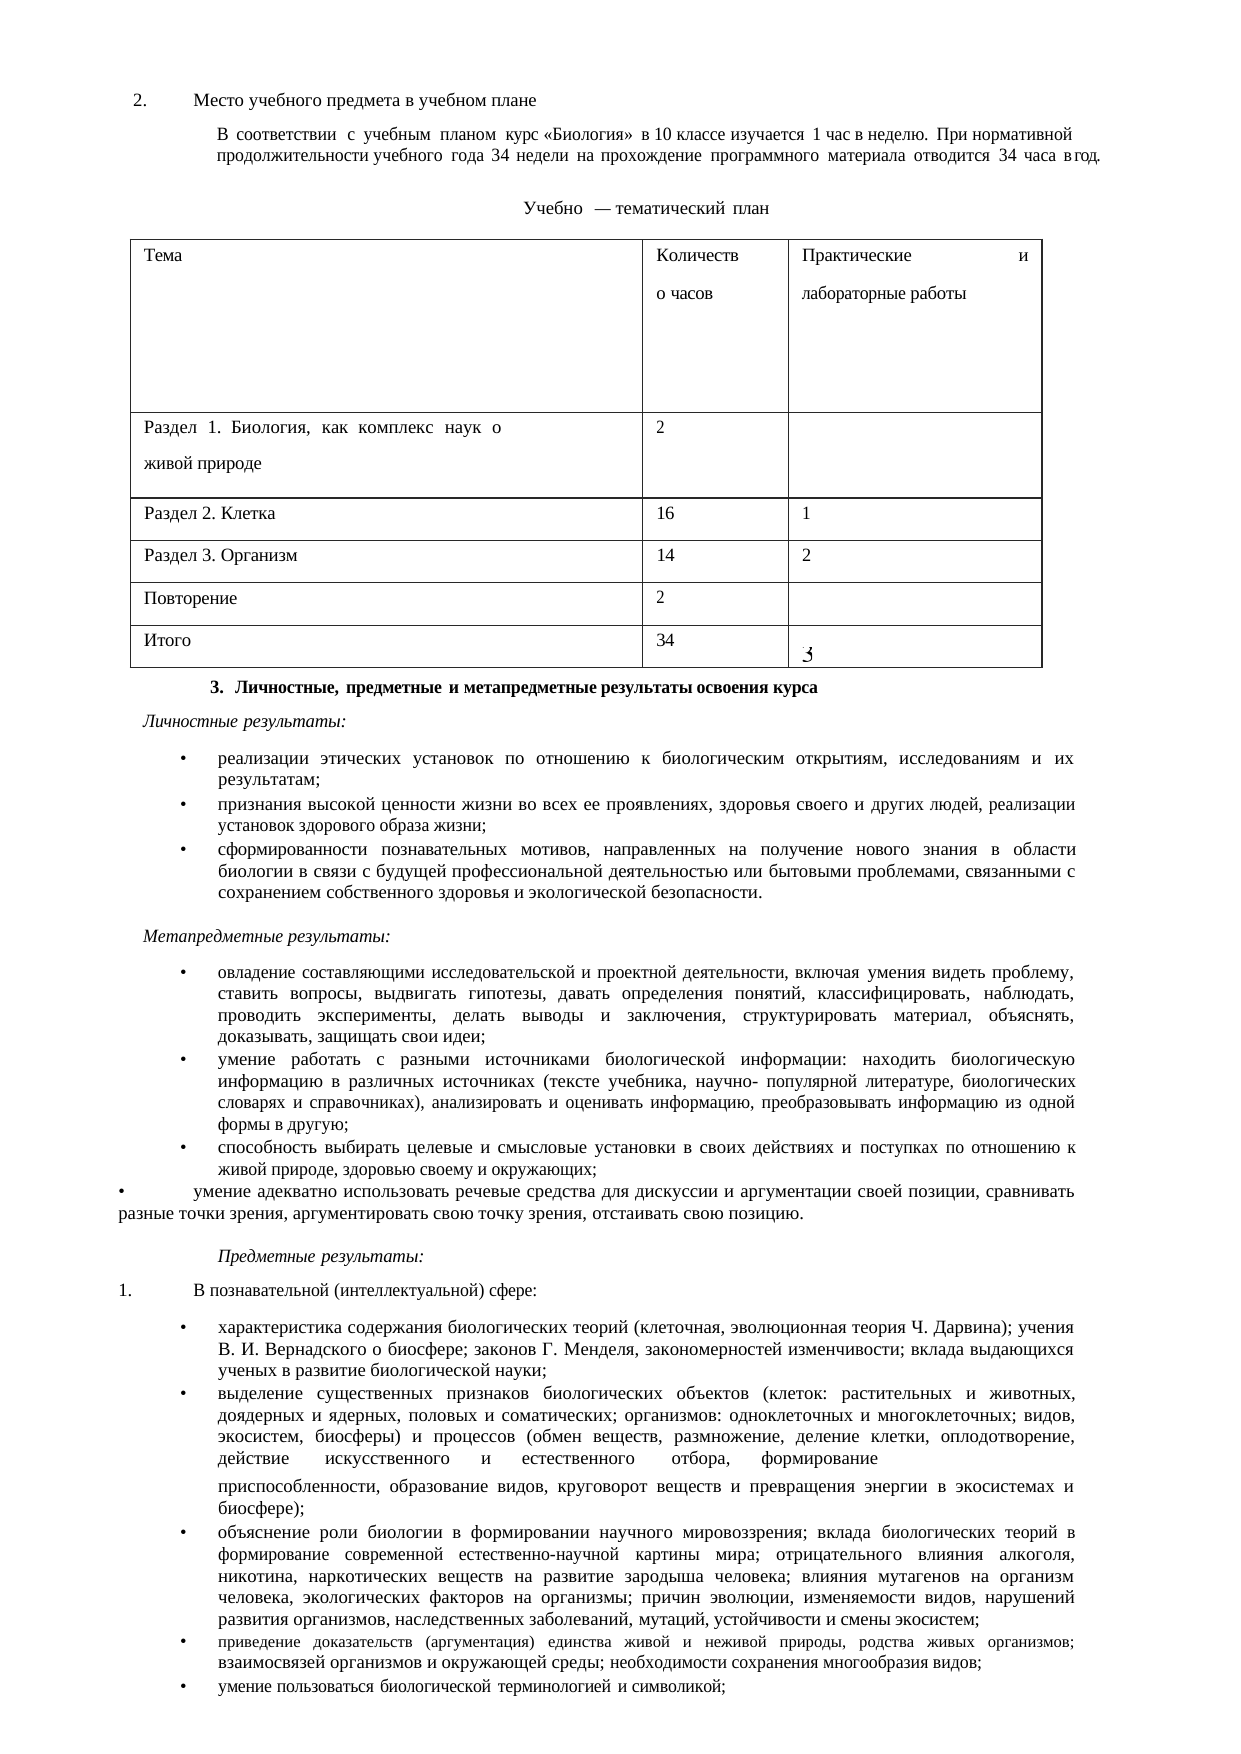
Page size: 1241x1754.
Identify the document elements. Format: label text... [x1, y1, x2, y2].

list овладение составляющими исследовательской и проектной деятельности, включая умения видеть проблему, ставить вопросы, выдвигать гипотезы, давать определения понятий, классифицировать, наблюдать, проводить эксперименты, делать выводы и заключения, структурировать материал, объяснять, доказывать, защищать свои идеи; [180, 961, 1074, 1047]
list приведение доказательств (аргументация) единства живой и неживой природы, родства живых организмов; взаимосвязей организмов и окружающей среды; необходимости сохранения многообразия видов; [180, 1630, 1075, 1673]
list В познавательной (интеллектуальной) сфере: [118, 1279, 1152, 1301]
table_cell Раздел 1. Биология, как комплекс наук о живой природе [131, 413, 642, 497]
text приспособленности, образование видов, круговорот веществ и превращения энергии в экосистемах и биосфере); [218, 1475, 1074, 1518]
table_cell 1 [789, 499, 1041, 540]
list сформированности познавательных мотивов, направленных на получение нового знания в области биологии в связи с будущей профессиональной деятельностью или бытовыми проблемами, связанными с сохранением собственного здоровья и экологической безопасности. [180, 838, 1076, 903]
text Предметные результаты: [218, 1245, 1152, 1267]
table_header Практические и лабораторные работы [789, 240, 1041, 411]
text Метапредметные результаты: [143, 924, 1152, 946]
table_cell 2 [643, 413, 788, 497]
table_cell [789, 626, 1041, 667]
table_cell Повторение [131, 583, 642, 624]
table_header Количеств о часов [643, 240, 788, 411]
list способность выбирать целевые и смысловые установки в своих действиях и поступках по отношению к живой природе, здоровью своему и окружающих; [180, 1136, 1076, 1179]
text Личностные результаты: [143, 710, 1152, 732]
list умение пользоваться биологической терминологией и символикой; [180, 1675, 1152, 1697]
table_cell 14 [643, 541, 788, 582]
list признания высокой ценности жизни во всех ее проявлениях, здоровья своего и других людей, реализации установок здорового образа жизни; [180, 793, 1076, 836]
table_cell 2 [643, 583, 788, 624]
list умение работать с разными источниками биологической информации: находить биологическую информацию в различных источниках (тексте учебника, научно- популярной литературе, биологических словарях и справочниках), анализировать и оценивать информацию, преобразовывать информацию из одной формы в другую; [180, 1048, 1077, 1134]
table_cell [789, 583, 1041, 624]
text В соответствии с учебным планом курс «Биология» в 10 классе изучается 1 час в неделю. При нормативной продолжительности учебного года 34 недели на прохождение программного материала отводится 34 часа в год. [217, 123, 1152, 166]
list умение адекватно использовать речевые средства для дискуссии и аргументации своей позиции, сравнивать разные точки зрения, аргументировать свою точку зрения, отстаивать свою позицию. [118, 1180, 1075, 1223]
table_cell 2 [789, 541, 1041, 582]
subtitle Личностные, предметные и метапредметные результаты освоения курса [210, 676, 1152, 697]
table_header Тема [131, 240, 642, 411]
list Место учебного предмета в учебном плане [133, 89, 1152, 110]
picture [802, 647, 813, 662]
table_cell Раздел 3. Организм [131, 541, 642, 582]
table_cell [789, 413, 1041, 497]
list реализации этических установок по отношению к биологическим открытиям, исследованиям и их результатам; [180, 747, 1073, 790]
list выделение существенных признаков биологических объектов (клеток: растительных и животных, доядерных и ядерных, половых и соматических; организмов: одноклеточных и многоклеточных; видов, экосистем, биосферы) и процессов (обмен веществ, размножение, деление клетки, оплодотворение, действие искусственного и естественного отбора, формирование [180, 1382, 1077, 1468]
list характеристика содержания биологических теорий (клеточная, эволюционная теория Ч. Дарвина); учения В. И. Вернадского о биосфере; законов Г. Менделя, закономерностей изменчивости; вклада выдающихся ученых в развитие биологической науки; [180, 1316, 1075, 1381]
table_cell Раздел 2. Клетка [131, 499, 642, 540]
table_cell Итого [131, 626, 642, 667]
table_cell 34 [643, 626, 788, 667]
table_cell 16 [643, 499, 788, 540]
list объяснение роли биологии в формировании научного мировоззрения; вклада биологических теорий в формирование современной естественно-научной картины мира; отрицательного влияния алкоголя, никотина, наркотических веществ на развитие зародыша человека; влияния мутагенов на организм человека, экологических факторов на организмы; причин эволюции, изменяемости видов, нарушений развития организмов, наследственных заболеваний, мутаций, устойчивости и смены экосистем; [180, 1521, 1076, 1629]
text Учебно — тематический план [207, 197, 1086, 218]
